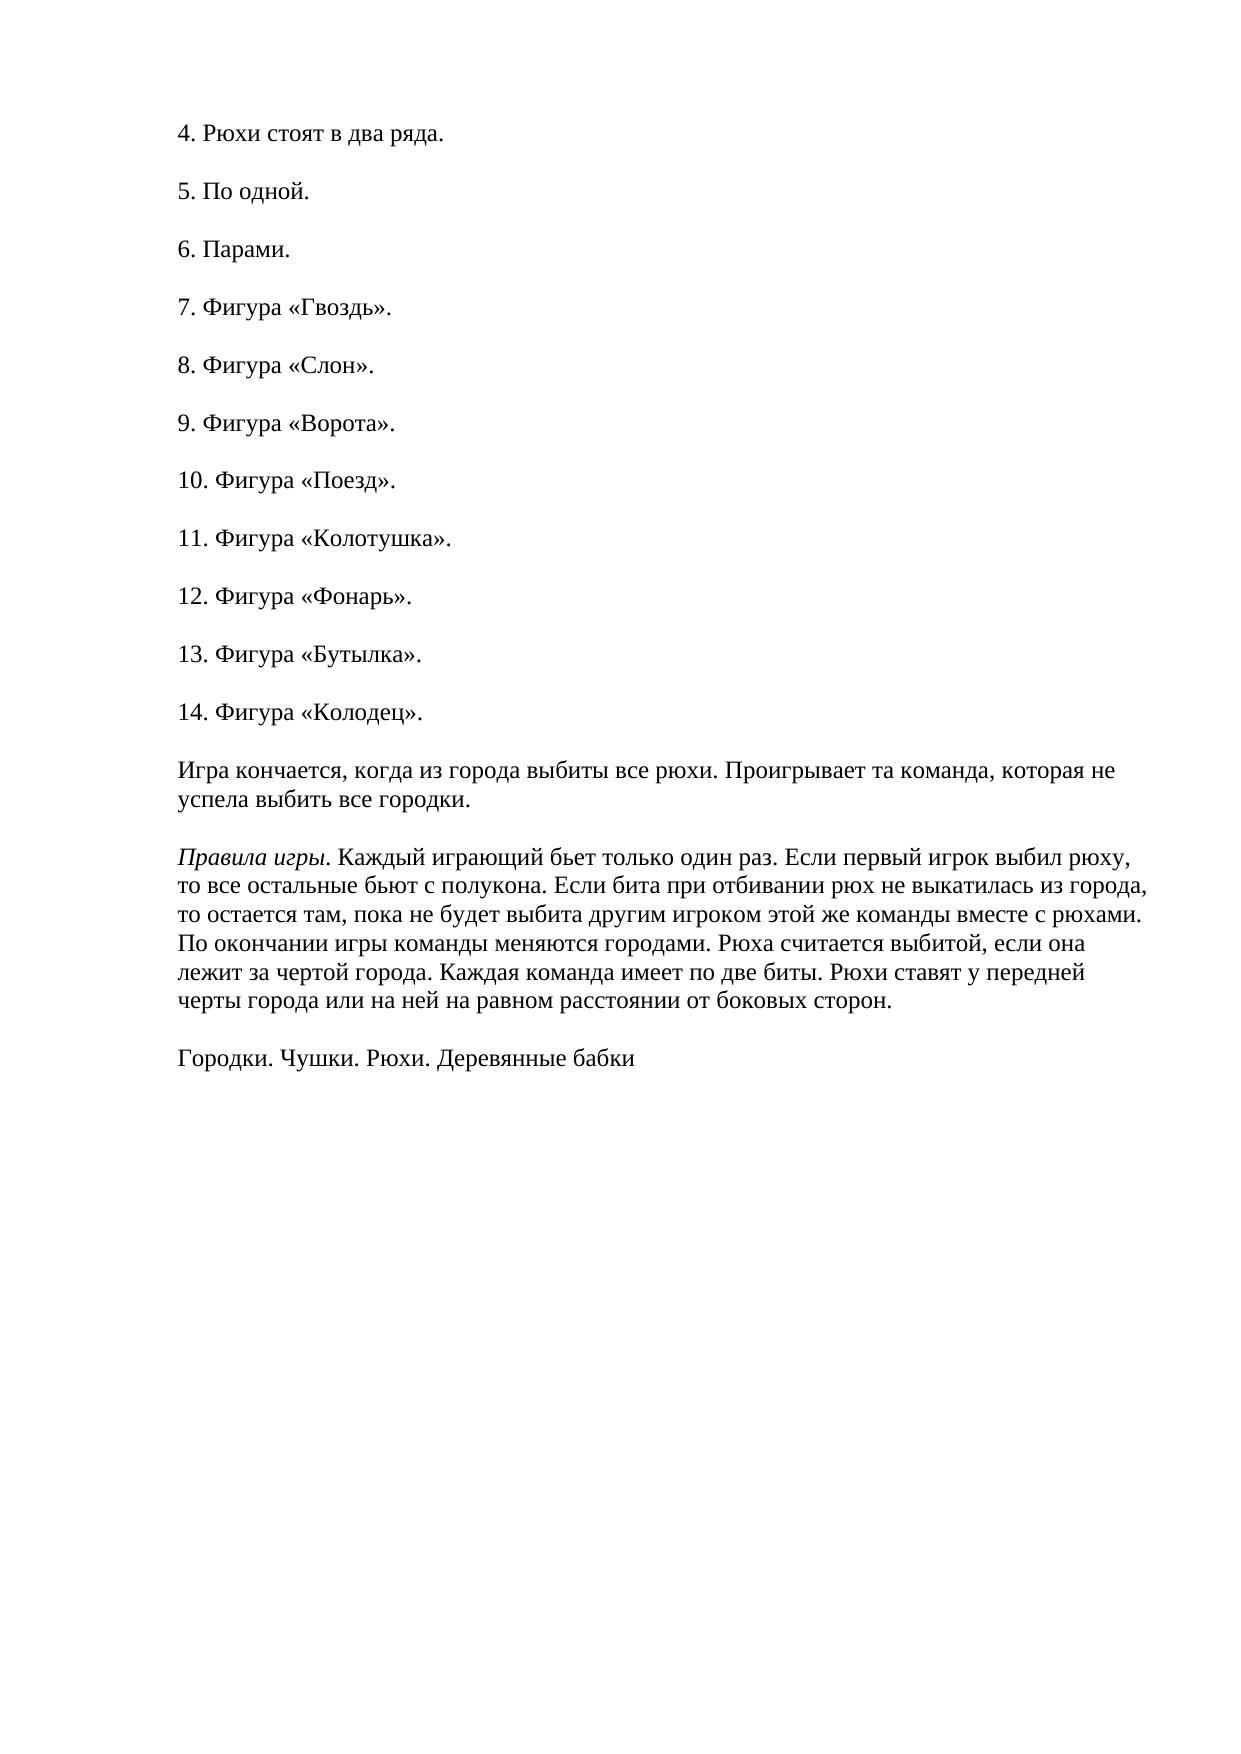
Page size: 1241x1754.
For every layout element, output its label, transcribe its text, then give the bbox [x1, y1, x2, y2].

text Городки. Чушки. Рюхи. Деревянные бабки [177, 1043, 1152, 1072]
text 13. Фигура «Бутылка». [177, 639, 1152, 668]
text 12. Фигура «Фонарь». [177, 581, 1152, 610]
text 6. Парами. [177, 234, 1152, 263]
text 14. Фигура «Колодец». [177, 697, 1152, 726]
text Игра кончается, когда из города выбиты все рюхи. Проигрывает та команда, которая не успела выбить все городки. [177, 755, 1152, 813]
text 10. Фигура «Поезд». [177, 466, 1152, 494]
text Правила игры. Каждый играющий бьет только один раз. Если первый игрок выбил рюху, то все остальные бьют с полукона. Если бита при отбивании рюх не выкатилась из города, то остается там, пока не будет выбита другим игроком этой же команды вместе с рюхами. По окончании игры команды меняются городами. Рюха считается выбитой, если она лежит за чертой города. Каждая команда имеет по две биты. Рюхи ставят у передней черты города или на ней на равном расстоянии от боковых сторон. [177, 842, 1152, 1014]
text 5. По одной. [177, 176, 1152, 205]
text 8. Фигура «Слон». [177, 350, 1152, 378]
text 7. Фигура «Гвоздь». [177, 292, 1152, 321]
text 11. Фигура «Колотушка». [177, 523, 1152, 552]
text 9. Фигура «Ворота». [177, 408, 1152, 436]
text 4. Рюхи стоят в два ряда. [177, 118, 1152, 147]
